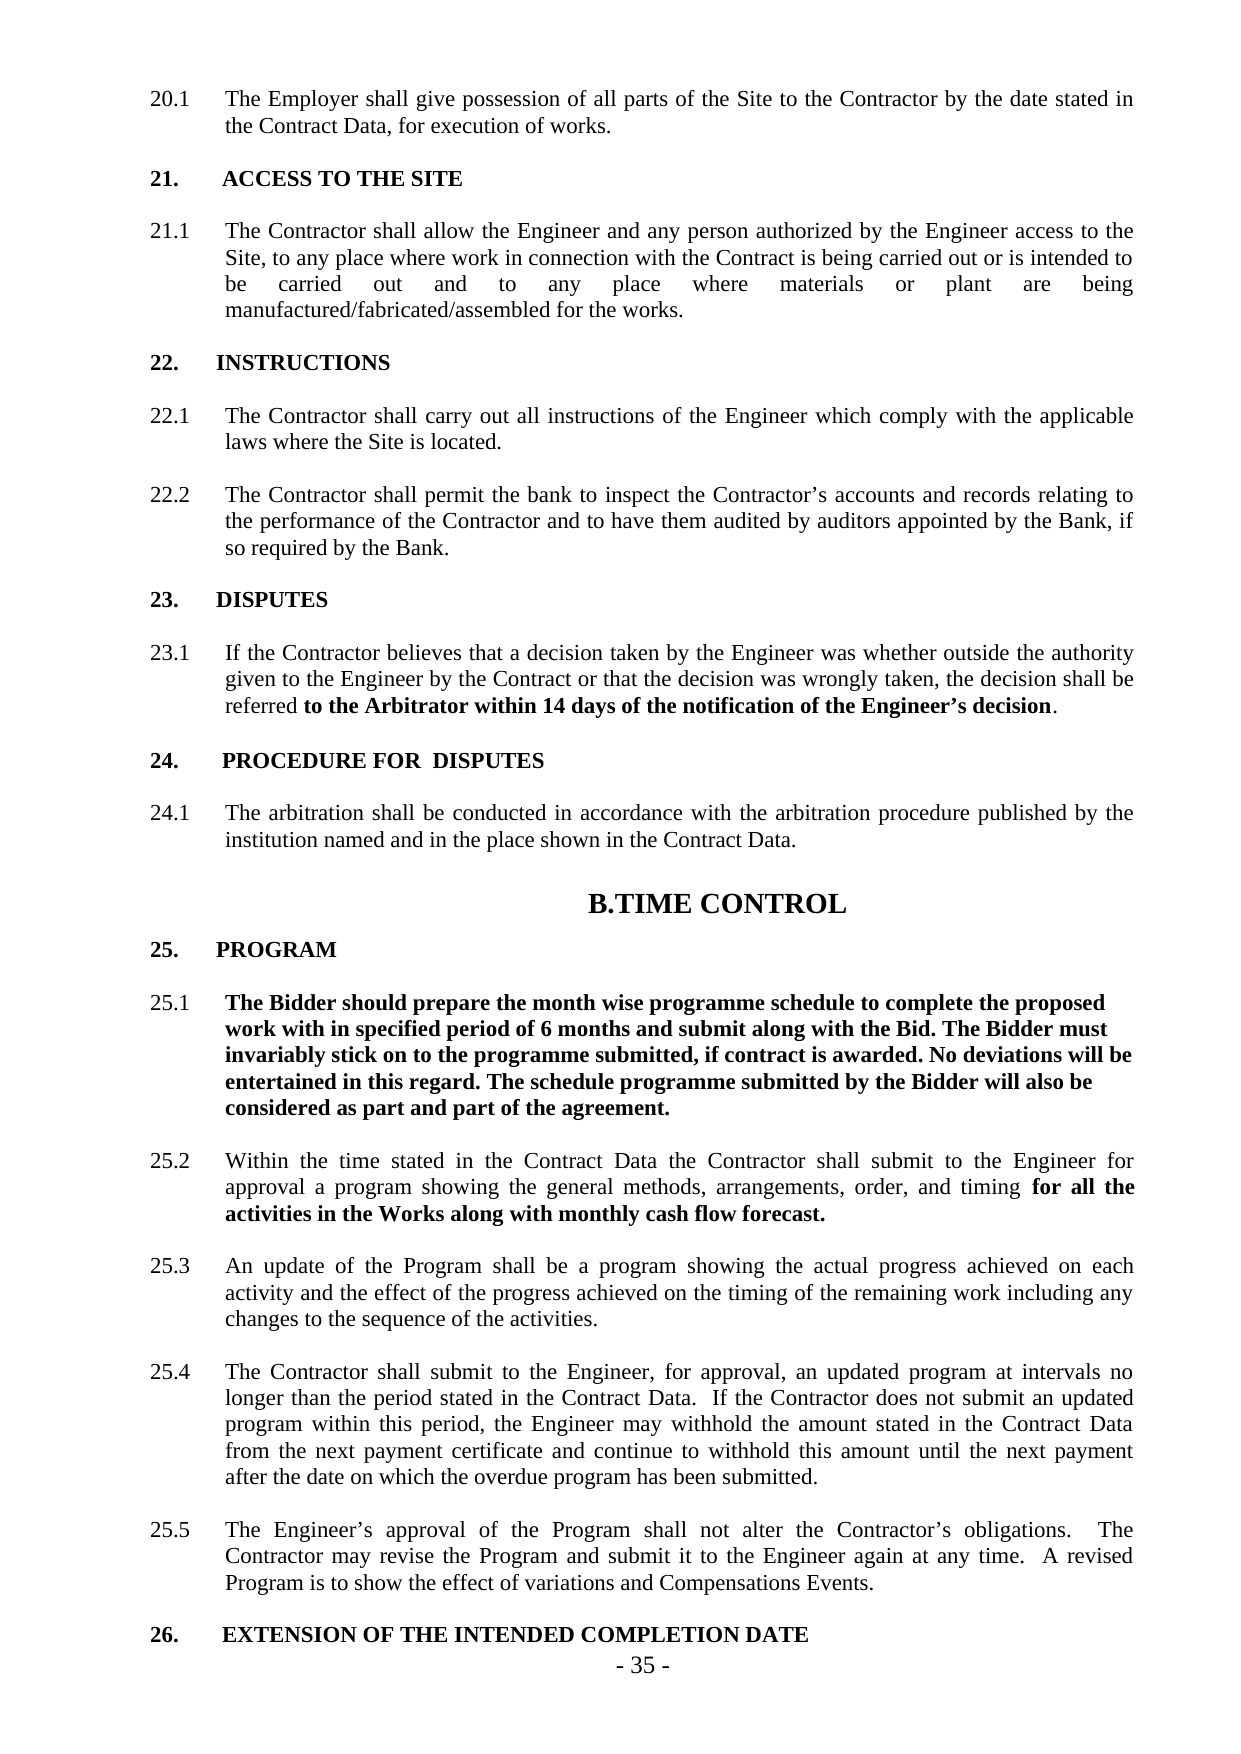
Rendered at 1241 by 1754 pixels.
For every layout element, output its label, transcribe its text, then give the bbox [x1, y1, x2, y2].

list INSTRUCTIONS [150, 349, 1135, 375]
list EXTENSION OF THE INTENDED COMPLETION DATE [150, 1621, 1135, 1648]
list The arbitration shall be conducted in accordance with the arbitration procedure published by the institution named and in the place shown in the Contract Data. [150, 799, 1135, 852]
list The Engineer’s approval of the Program shall not alter the Contractor’s obligations. The Contractor may revise the Program and submit it to the Engineer again at any time. A revised Program is to show the effect of variations and Compensations Events. [150, 1516, 1135, 1595]
list If the Contractor believes that a decision taken by the Engineer was whether outside the authority given to the Engineer by the Contract or that the decision was wrongly taken, the decision shall be referred to the Arbitrator within 14 days of the notification of the Engineer’s decision. [150, 639, 1135, 718]
text B.TIME CONTROL [225, 886, 1135, 919]
list PROCEDURE FOR DISPUTES [150, 747, 1135, 773]
list Within the time stated in the Contract Data the Contractor shall submit to the Engineer for approval a program showing the general methods, arrangements, order, and timing for all the activities in the Works along with monthly cash flow forecast. [150, 1147, 1135, 1226]
list ACCESS TO THE SITE [150, 164, 1135, 191]
list The Contractor shall submit to the Engineer, for approval, an updated program at intervals no longer than the period stated in the Contract Data. If the Contractor does not submit an updated program within this period, the Engineer may withhold the amount stated in the Contract Data from the next payment certificate and continue to withhold this amount until the next payment after the date on which the overdue program has been submitted. [150, 1358, 1135, 1489]
list An update of the Program shall be a program showing the actual progress achieved on each activity and the effect of the progress achieved on the timing of the remaining work including any changes to the sequence of the activities. [150, 1252, 1135, 1331]
list The Bidder should prepare the month wise programme schedule to complete the proposed work with in specified period of 6 months and submit along with the Bid. The Bidder must invariably stick on to the programme submitted, if contract is awarded. No deviations will be entertained in this regard. The schedule programme submitted by the Bidder will also be considered as part and part of the agreement. [150, 989, 1135, 1121]
list The Contractor shall carry out all instructions of the Engineer which comply with the applicable laws where the Site is located. [150, 402, 1135, 454]
list PROGRAM [150, 936, 1135, 962]
list The Contractor shall allow the Engineer and any person authorized by the Engineer access to the Site, to any place where work in connection with the Contract is being carried out or is intended to be carried out and to any place where materials or plant are being manufactured/fabricated/assembled for the works. [150, 217, 1135, 323]
list The Employer shall give possession of all parts of the Site to the Contractor by the date stated in the Contract Data, for execution of works. [150, 86, 1135, 138]
list The Contractor shall permit the bank to inspect the Contractor’s accounts and records relating to the performance of the Contractor and to have them audited by auditors appointed by the Bank, if so required by the Bank. [150, 481, 1135, 560]
list DISPUTES [150, 586, 1135, 613]
